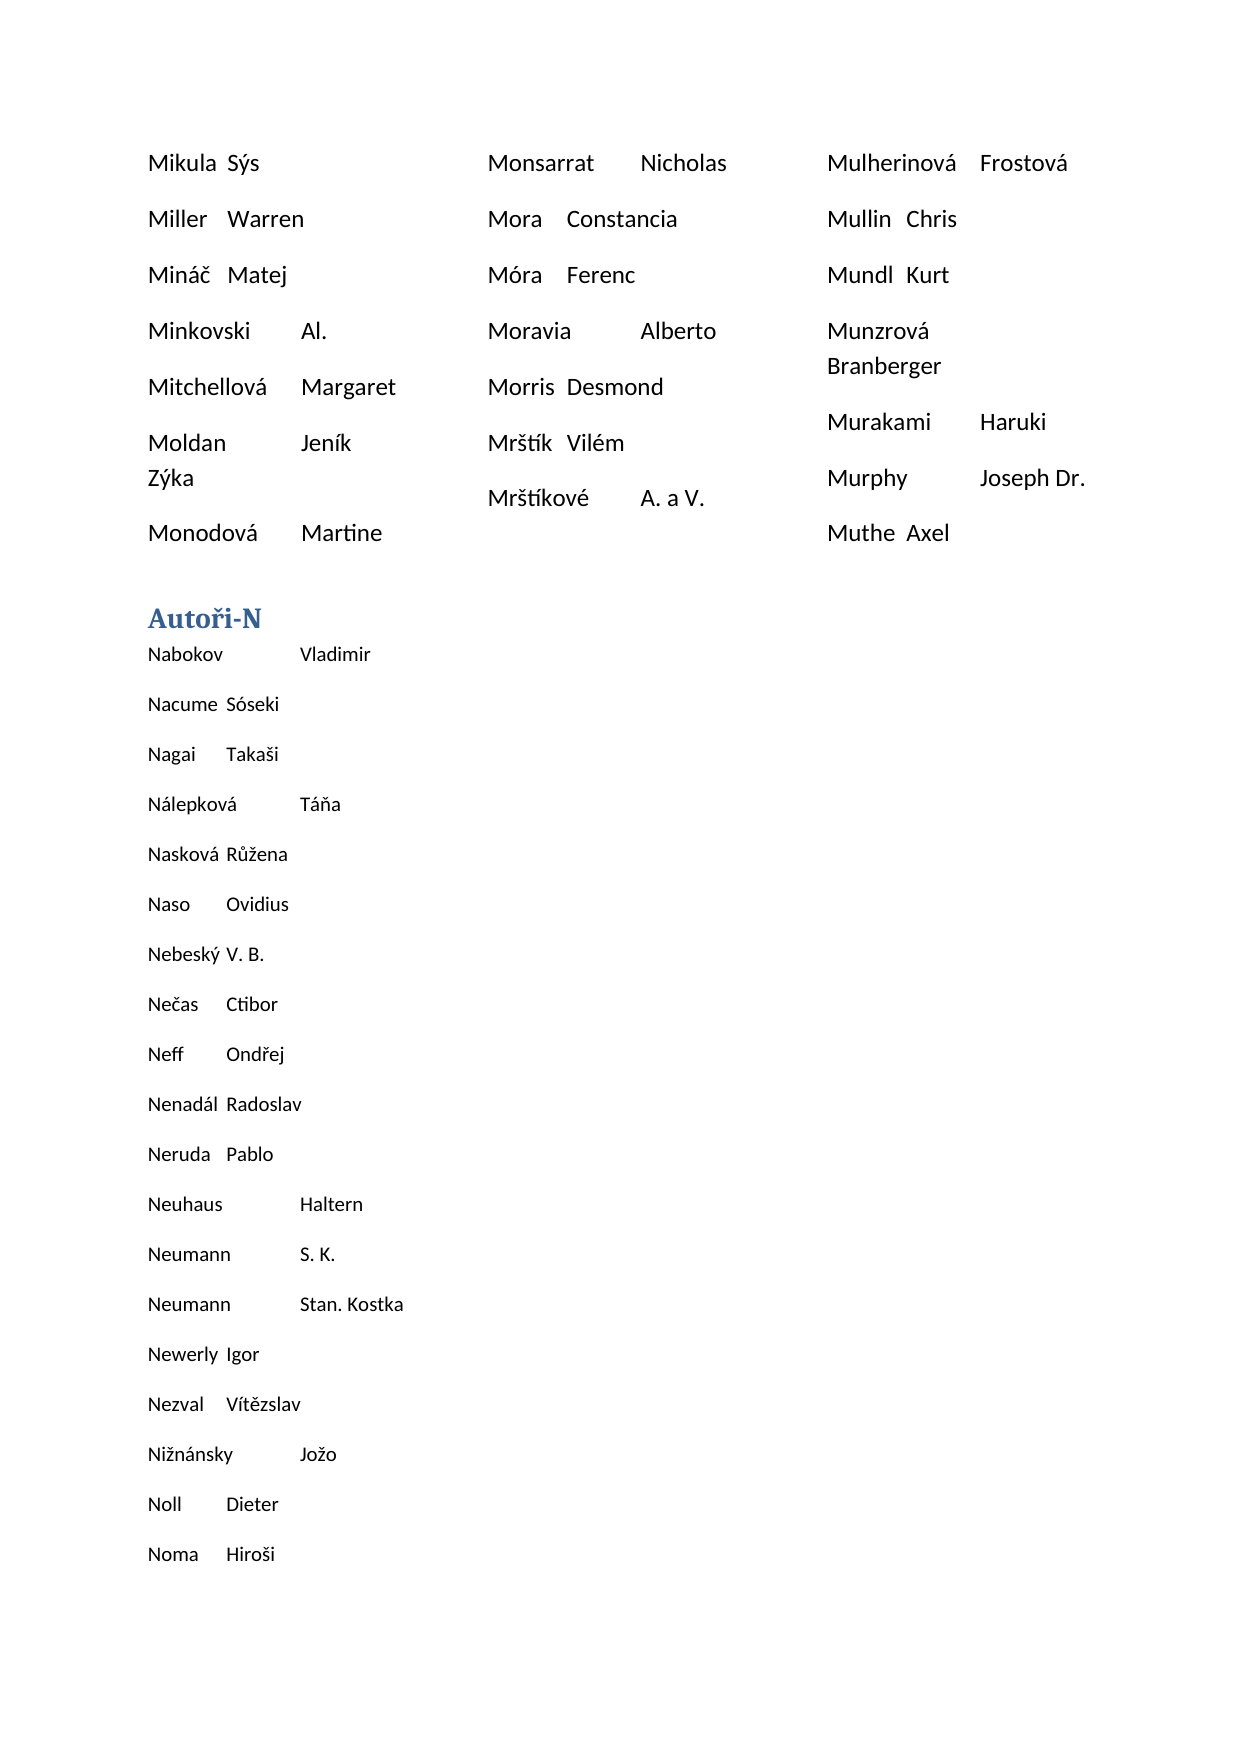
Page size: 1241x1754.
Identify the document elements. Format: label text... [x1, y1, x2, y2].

text Móra Ferenc [487, 259, 753, 290]
text Mrštík Vilém [487, 427, 753, 457]
text Naso Ovidius [148, 891, 1093, 917]
text Murphy Joseph Dr. [827, 462, 1093, 492]
text Nezval Vítězslav [148, 1391, 1093, 1417]
text Mundl Kurt [827, 259, 1093, 290]
text Munzrová Branberger [827, 315, 1093, 381]
text Moldan Jeník Zýka [148, 427, 413, 492]
text Neruda Pablo [148, 1141, 1093, 1167]
text Monsarrat Nicholas [487, 148, 753, 178]
text Murakami Haruki [827, 406, 1093, 436]
text Monodová Martine [148, 518, 413, 548]
text Nižnánsky Jožo [148, 1441, 1093, 1467]
text Miller Warren [148, 203, 413, 234]
subtitle Autoři-N [148, 603, 1093, 636]
text Neff Ondřej [148, 1041, 1093, 1067]
text Neumann Stan. Kostka [148, 1291, 1093, 1317]
text Nečas Ctibor [148, 991, 1093, 1017]
text Mikula Sýs [148, 148, 413, 178]
text Nagai Takaši [148, 741, 1093, 767]
text Nenadál Radoslav [148, 1091, 1093, 1117]
text Noll Dieter [148, 1491, 1093, 1517]
text Neuhaus Haltern [148, 1191, 1093, 1217]
text Nálepková Táňa [148, 791, 1093, 817]
text Mullin Chris [827, 203, 1093, 234]
text Nasková Růžena [148, 841, 1093, 867]
text Mora Constancia [487, 203, 753, 234]
text Mitchellová Margaret [148, 371, 413, 401]
text Mináč Matej [148, 259, 413, 290]
text Morris Desmond [487, 371, 753, 401]
text Mulherinová Frostová [827, 148, 1093, 178]
text Muthe Axel [827, 518, 1093, 548]
text Nabokov Vladimir [148, 641, 1093, 667]
text Mrštíkové A. a V. [487, 483, 753, 513]
text Noma Hiroši [148, 1541, 1093, 1567]
text Nacume Sóseki [148, 691, 1093, 717]
text Minkovski Al. [148, 315, 413, 346]
text Moravia Alberto [487, 315, 753, 346]
text Nebeský V. B. [148, 941, 1093, 967]
text Newerly Igor [148, 1341, 1093, 1367]
text Neumann S. K. [148, 1241, 1093, 1267]
